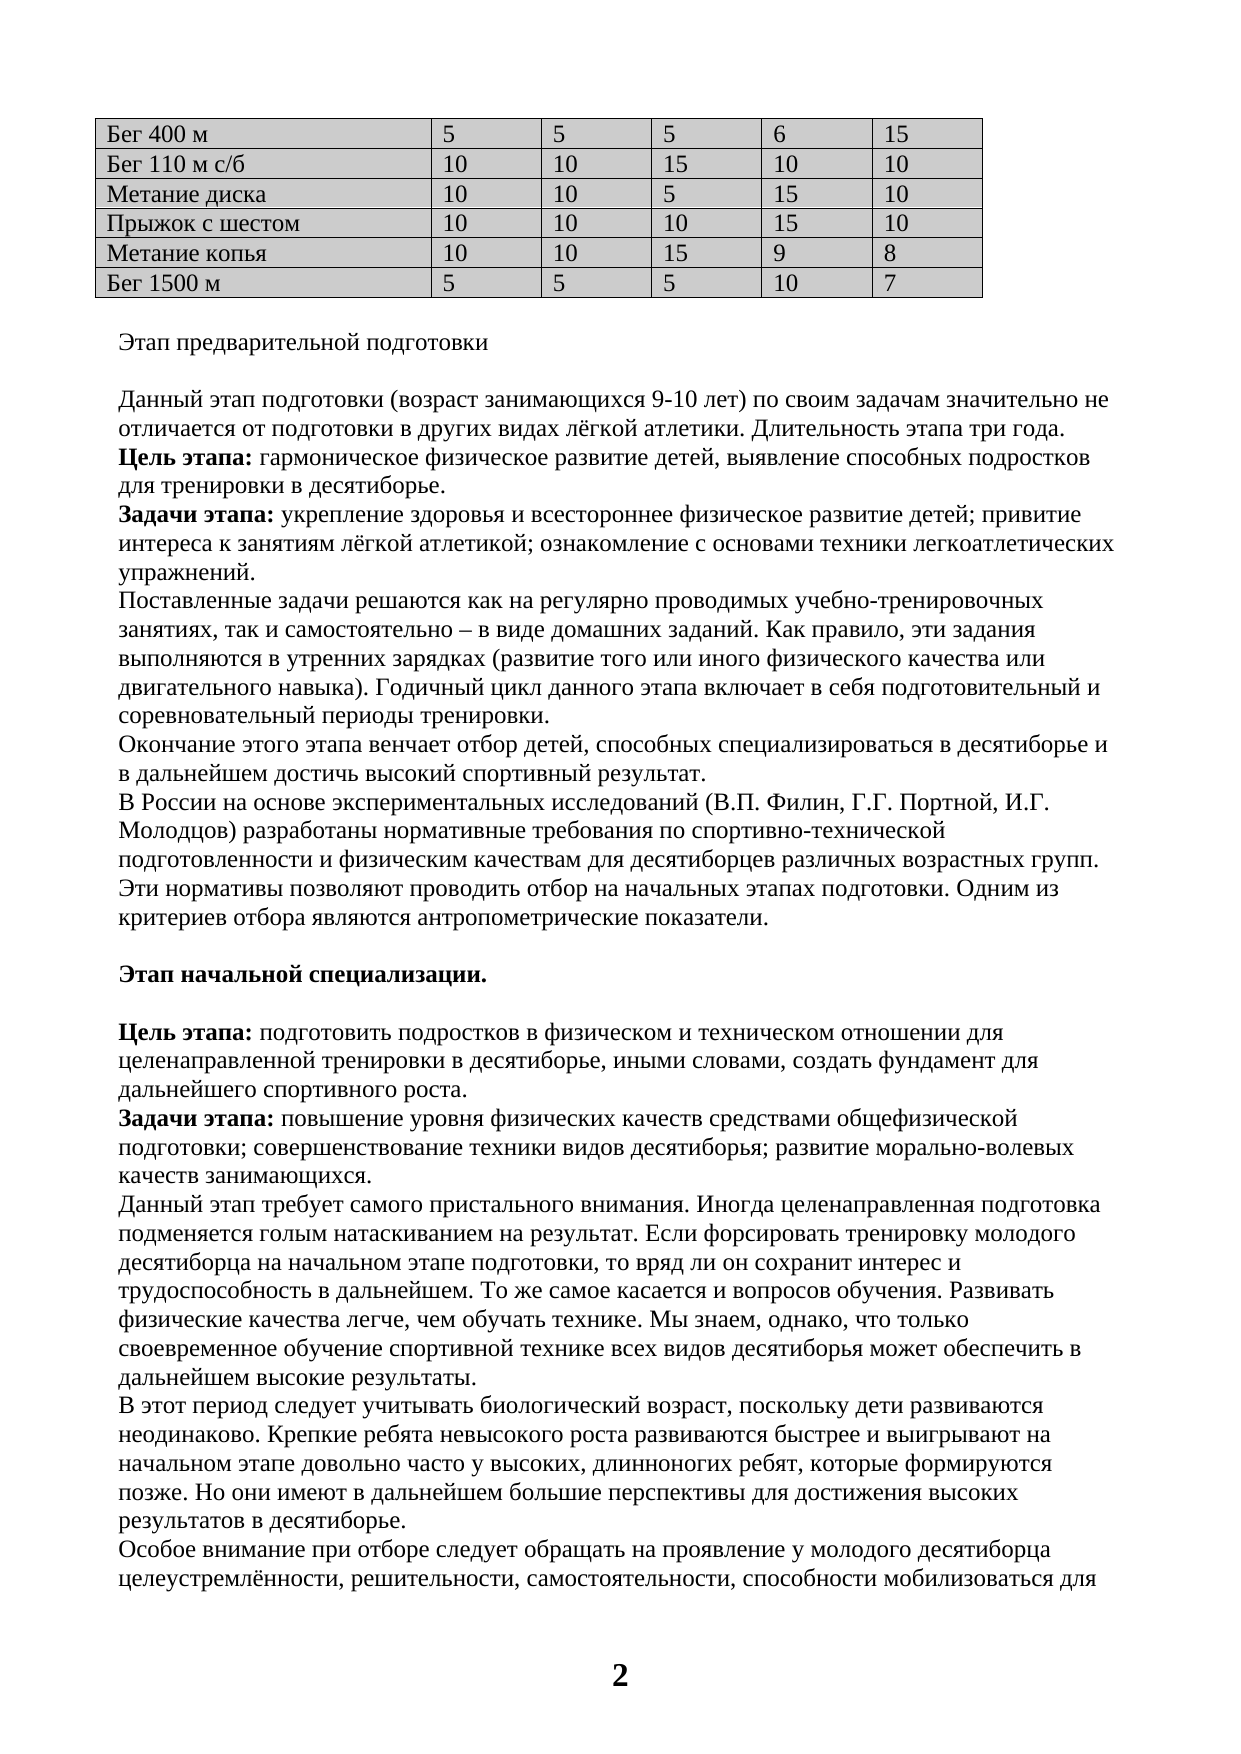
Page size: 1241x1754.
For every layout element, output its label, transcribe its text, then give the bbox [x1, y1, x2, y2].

table_cell 10 [432, 209, 541, 237]
text Задачи этапа: укрепление здоровья и всестороннее физическое развитие детей; привитие интереса к занятиям лёгкой атлетикой; ознакомление с основами техники легкоатлетических упражнений. [118, 499, 1122, 585]
text Поставленные задачи решаются как на регулярно проводимых учебно-тренировочных занятиях, так и самостоятельно – в виде домашних заданий. Как правило, эти задания выполняются в утренних зарядках (развитие того или иного физического качества или двигательного навыка). Годичный цикл данного этапа включает в себя подготовительный и соревновательный периоды тренировки. [118, 585, 1122, 729]
table_cell 10 [542, 179, 651, 207]
table_cell 8 [873, 238, 982, 267]
text Этап начальной специализации. [118, 959, 1122, 988]
text В России на основе экспериментальных исследований (В.П. Филин, Г.Г. Портной, И.Г. Молодцов) разработаны нормативные требования по спортивно-технической подготовленности и физическим качествам для десятиборцев различных возрастных групп. Эти нормативы позволяют проводить отбор на начальных этапах подготовки. Одним из критериев отбора являются антропометрические показатели. [118, 787, 1122, 930]
table_cell 10 [873, 149, 982, 178]
text Данный этап подготовки (возраст занимающихся 9-10 лет) по своим задачам значительно не отличается от подготовки в других видах лёгкой атлетики. Длительность этапа три года. [118, 384, 1122, 442]
text Данный этап требует самого пристального внимания. Иногда целенаправленная подготовка подменяется голым натаскиванием на результат. Если форсировать тренировку молодого десятиборца на начальном этапе подготовки, то вряд ли он сохранит интерес и трудоспособность в дальнейшем. То же самое касается и вопросов обучения. Развивать физические качества легче, чем обучать технике. Мы знаем, однако, что только своевременное обучение спортивной технике всех видов десятиборья может обеспечить в дальнейшем высокие результаты. [118, 1189, 1122, 1390]
text В этот период следует учитывать биологический возраст, поскольку дети развиваются неодинаково. Крепкие ребята невысокого роста развиваются быстрее и выигрывают на начальном этапе довольно часто у высоких, длинноногих ребят, которые формируются позже. Но они имеют в дальнейшем большие перспективы для достижения высоких результатов в десятиборье. [118, 1390, 1122, 1534]
text Задачи этапа: повышение уровня физических качеств средствами общефизической подготовки; совершенствование техники видов десятиборья; развитие морально-волевых качеств занимающихся. [118, 1103, 1122, 1189]
table_cell 5 [432, 119, 541, 148]
table_cell 10 [542, 238, 651, 267]
table_cell 15 [652, 149, 761, 178]
text Цель этапа: подготовить подростков в физическом и техническом отношении для целенаправленной тренировки в десятиборье, иными словами, создать фундамент для дальнейшего спортивного роста. [118, 1017, 1122, 1103]
table_cell 10 [762, 149, 872, 178]
table_cell 9 [762, 238, 872, 267]
table_cell 5 [652, 268, 761, 297]
table_cell 5 [542, 268, 651, 297]
table_cell 15 [762, 179, 872, 207]
table_cell 10 [432, 179, 541, 207]
table_cell 5 [542, 119, 651, 148]
text Цель этапа: гармоническое физическое развитие детей, выявление способных подростков для тренировки в десятиборье. [118, 442, 1122, 499]
table_cell 10 [432, 149, 541, 178]
table_cell 5 [652, 119, 761, 148]
table_cell 5 [652, 179, 761, 207]
table_cell 5 [432, 268, 541, 297]
table_cell 10 [762, 268, 872, 297]
table_cell Бег 400 м [96, 119, 431, 148]
text Окончание этого этапа венчает отбор детей, способных специализироваться в десятиборье и в дальнейшем достичь высокий спортивный результат. [118, 729, 1122, 787]
table_cell 10 [542, 209, 651, 237]
text Этап предварительной подготовки [118, 327, 1122, 355]
table_cell Прыжок с шестом [96, 209, 431, 237]
table_cell 10 [873, 179, 982, 207]
table_cell 7 [873, 268, 982, 297]
table_cell Метание копья [96, 238, 431, 267]
table_cell 10 [432, 238, 541, 267]
table_cell 15 [762, 209, 872, 237]
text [118, 1534, 1122, 1592]
table_cell Бег 110 м с/б [96, 149, 431, 178]
table_cell 10 [542, 149, 651, 178]
table_cell 6 [762, 119, 872, 148]
table_cell Метание диска [96, 179, 431, 207]
table_cell 10 [652, 209, 761, 237]
table_cell 15 [873, 119, 982, 148]
table_cell 15 [652, 238, 761, 267]
table_cell Бег 1500 м [96, 268, 431, 297]
table_cell 10 [873, 209, 982, 237]
